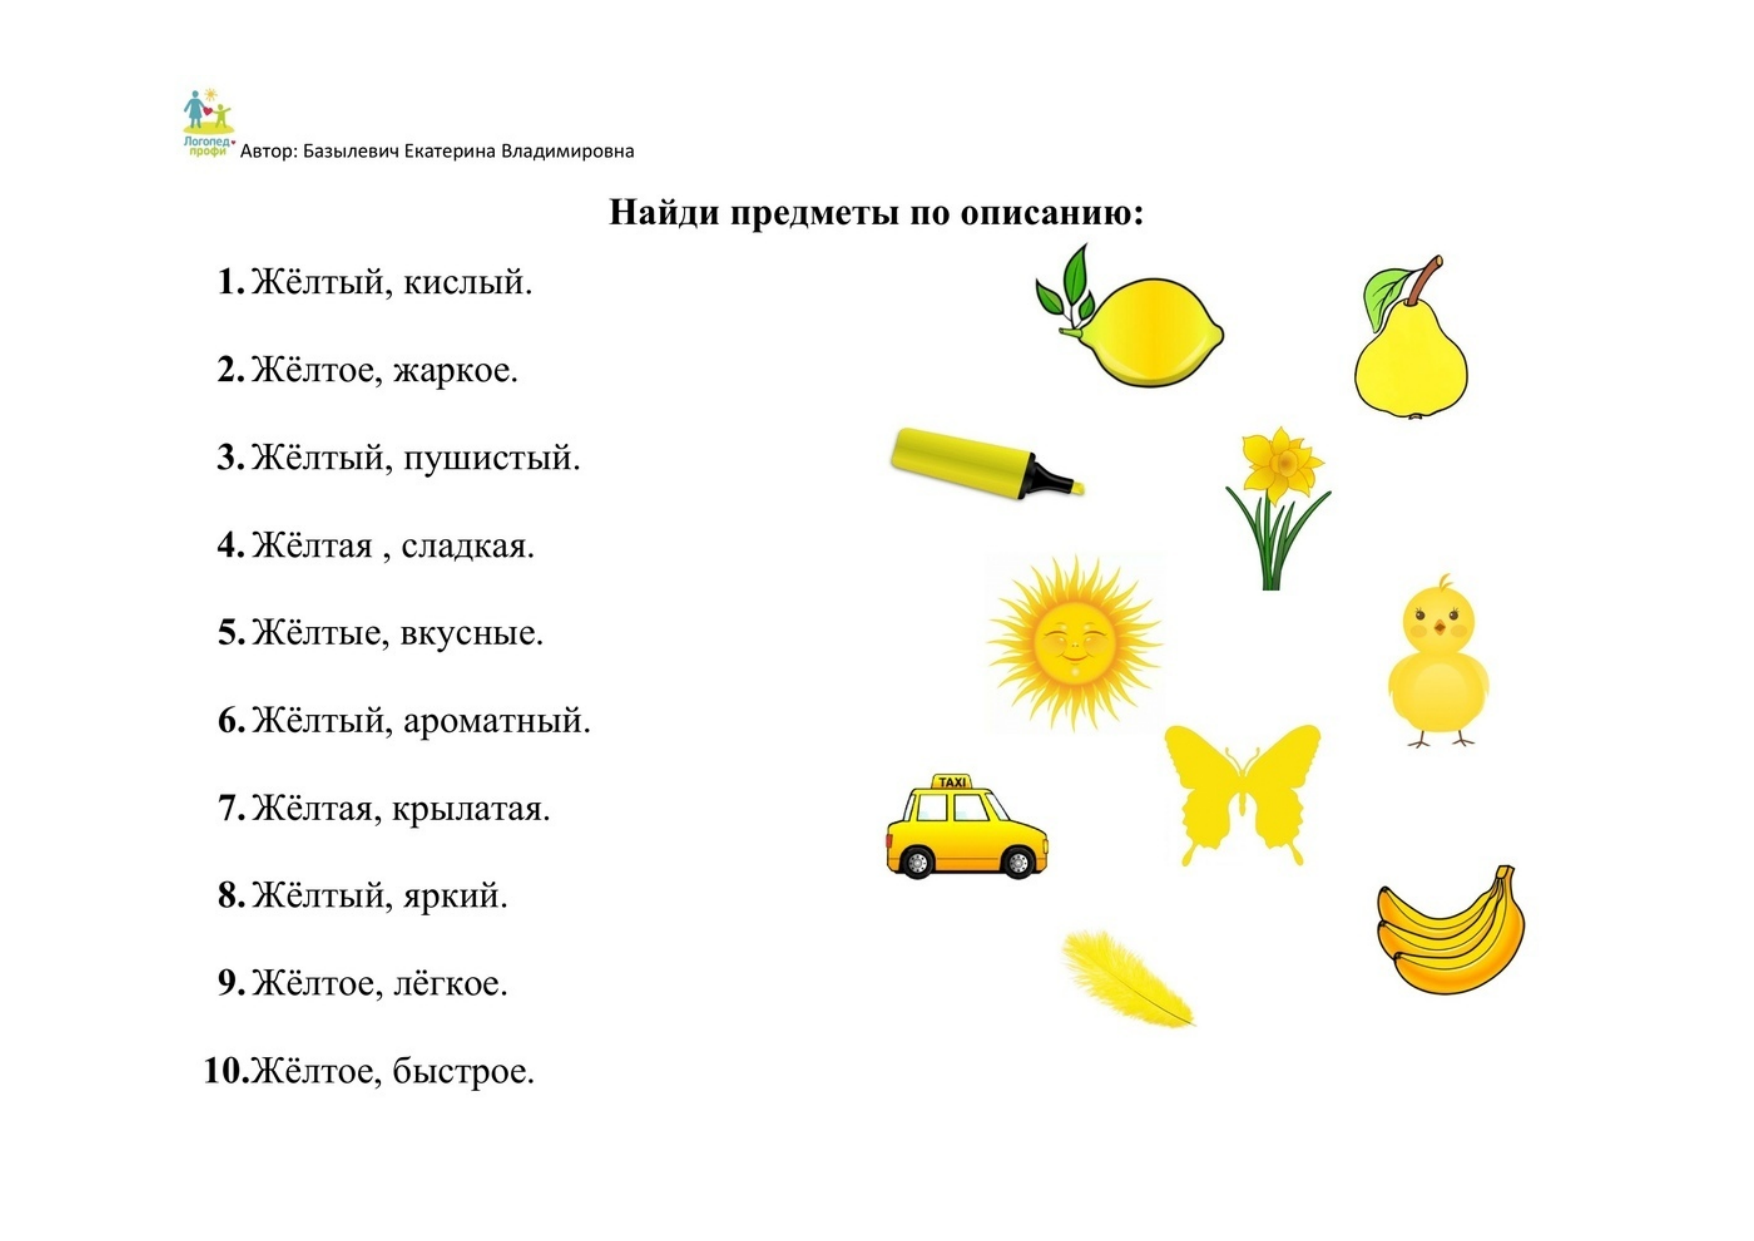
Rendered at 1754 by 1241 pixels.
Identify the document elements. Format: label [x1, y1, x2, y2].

picture [75, 75, 1679, 1166]
